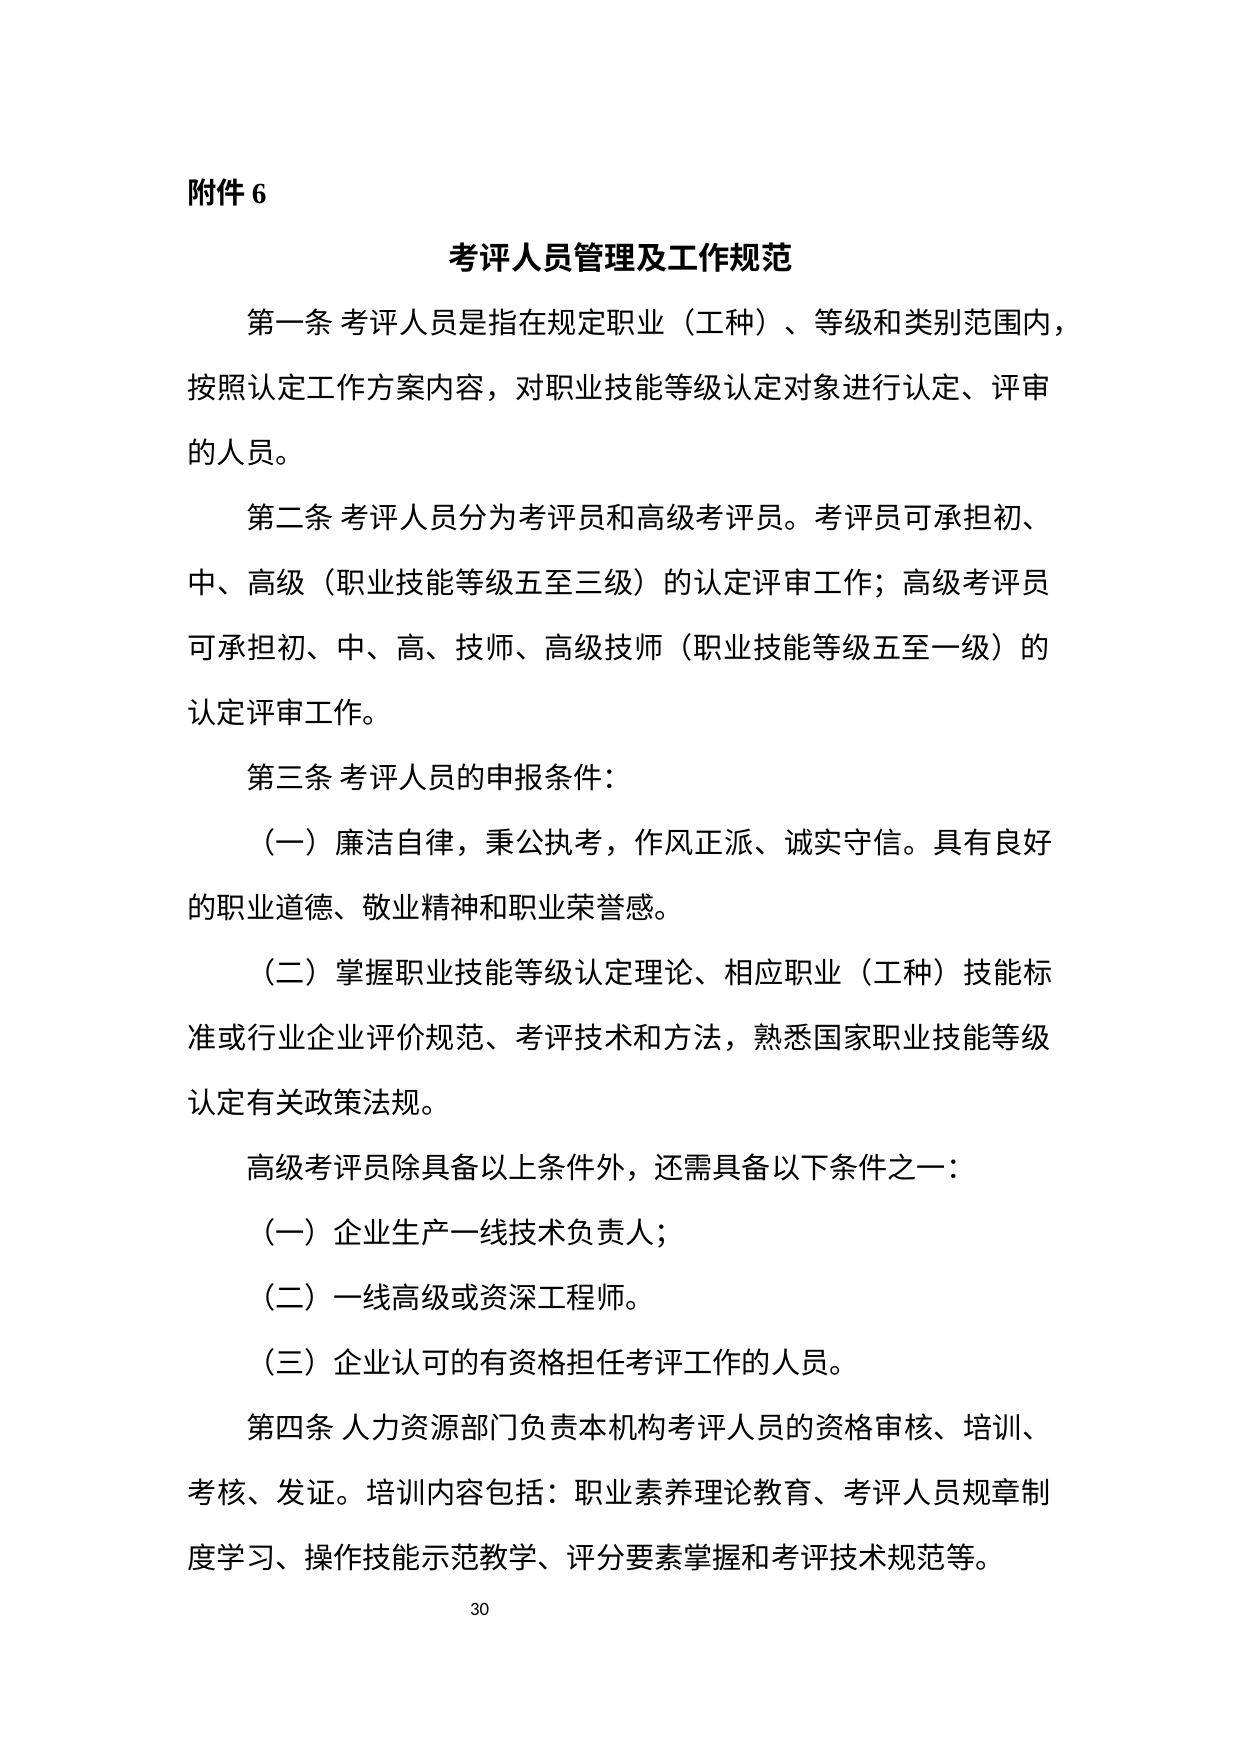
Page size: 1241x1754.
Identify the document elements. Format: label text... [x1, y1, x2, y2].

text （二）掌握职业技能等级认定理论、相应职业（工种）技能标准或行业企业评价规范、考评技术和方法，熟悉国家职业技能等级认定有关政策法规。 [187, 938, 1053, 1133]
text 第三条 考评人员的申报条件： [187, 743, 1053, 808]
text 考评人员管理及工作规范 [187, 223, 1053, 288]
text （一）廉洁自律，秉公执考，作风正派、诚实守信。具有良好的职业道德、敬业精神和职业荣誉感。 [187, 808, 1053, 938]
text 附件6 [187, 158, 1053, 223]
text （一）企业生产一线技术负责人； [187, 1198, 1053, 1263]
list 考评人员分为考评员和高级考评员。考评员可承担初、中、高级（职业技能等级五至三级）的认定评审工作；高级考评员可承担初、中、高、技师、高级技师（职业技能等级五至一级）的认定评审工作。 [187, 483, 1053, 743]
list 考评人员是指在规定职业（工种）、等级和类别范围内，按照认定工作方案内容，对职业技能等级认定对象进行认定、评审的人员。 [187, 288, 1053, 483]
text 高级考评员除具备以上条件外，还需具备以下条件之一： [187, 1133, 1053, 1198]
text （三）企业认可的有资格担任考评工作的人员。 [187, 1328, 1053, 1393]
text （二）一线高级或资深工程师。 [187, 1263, 1053, 1328]
text 第四条 人力资源部门负责本机构考评人员的资格审核、培训、考核、发证。培训内容包括：职业素养理论教育、考评人员规章制度学习、操作技能示范教学、评分要素掌握和考评技术规范等。 [187, 1393, 1053, 1588]
